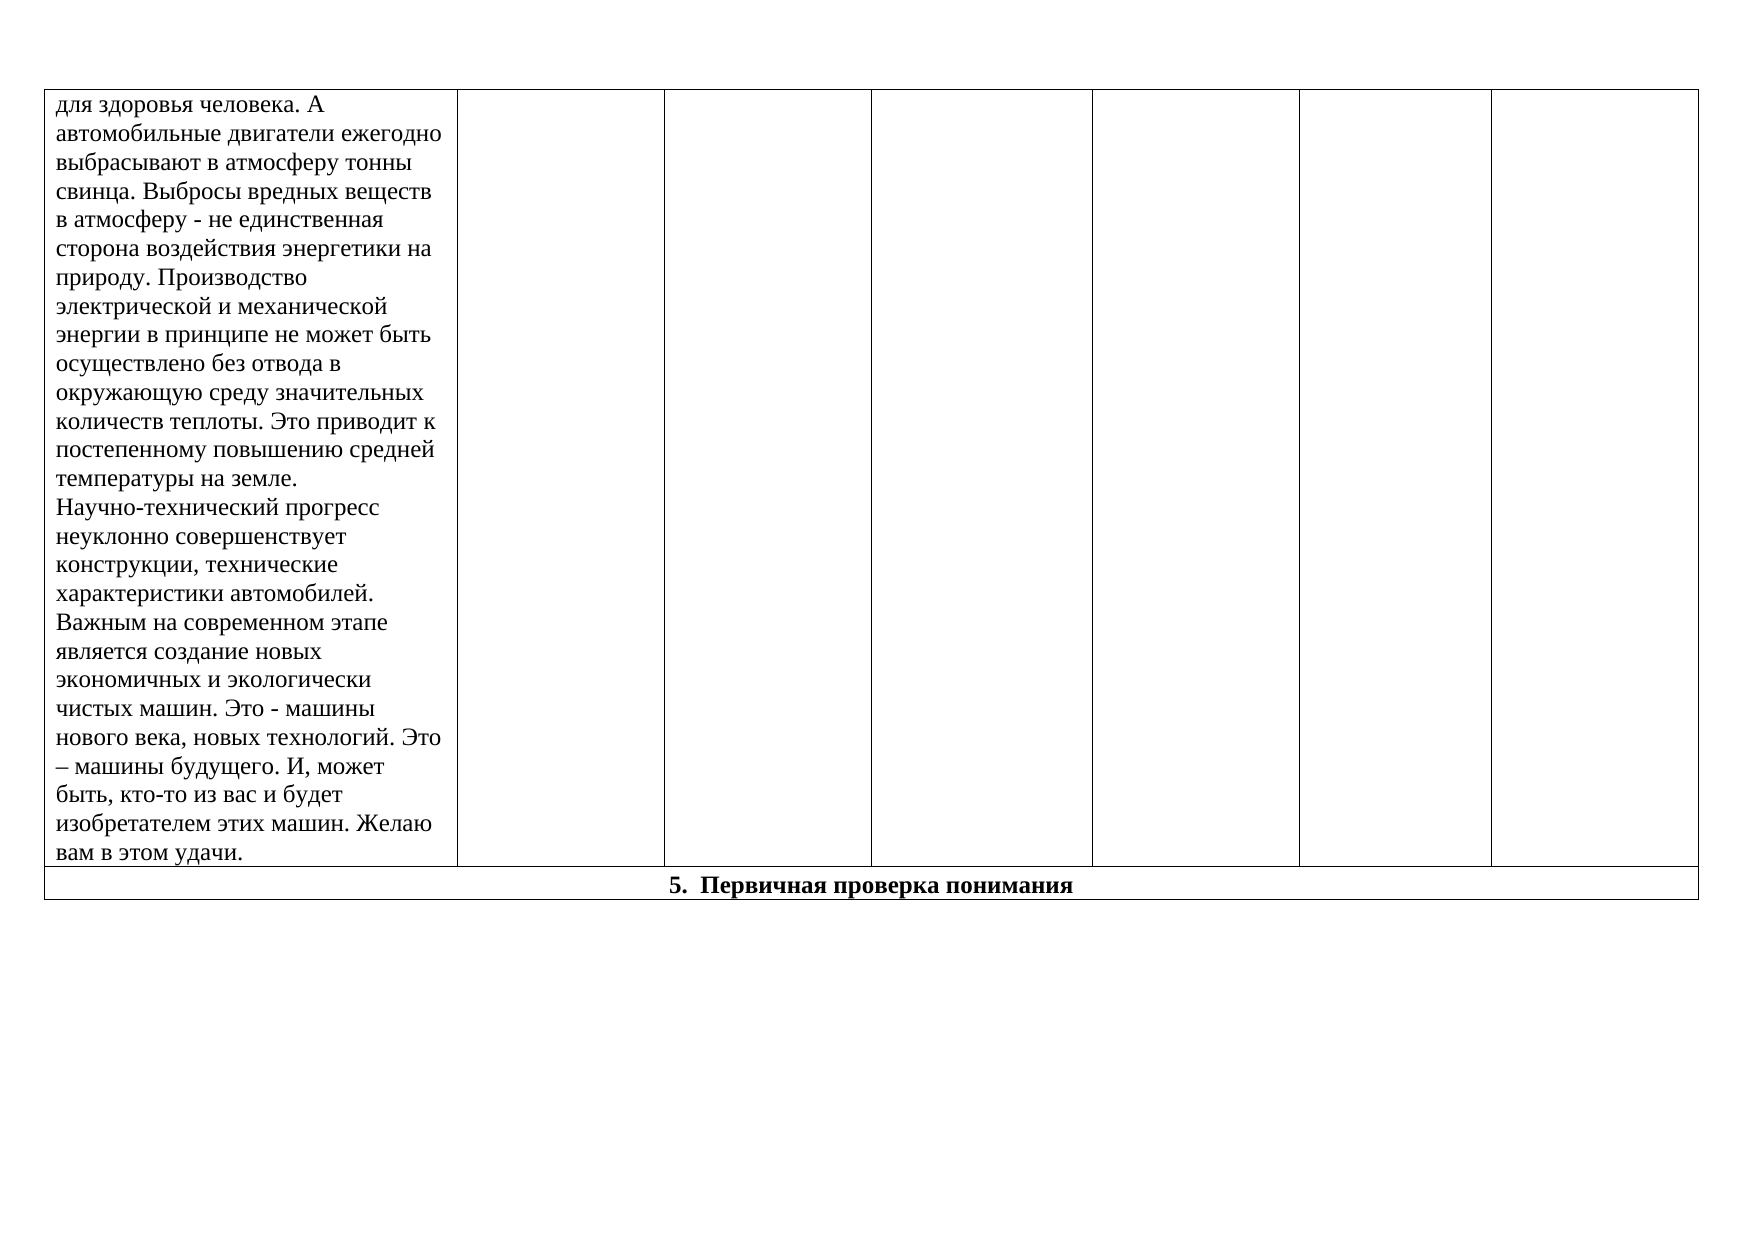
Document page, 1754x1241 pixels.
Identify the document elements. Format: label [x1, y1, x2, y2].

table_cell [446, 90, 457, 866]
table_cell [458, 90, 664, 866]
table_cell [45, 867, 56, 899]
table_cell [1492, 90, 1698, 866]
table_cell [872, 90, 1092, 866]
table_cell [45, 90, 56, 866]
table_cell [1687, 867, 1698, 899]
table_cell [1093, 90, 1299, 866]
table_cell [665, 90, 871, 866]
table_cell [1300, 90, 1491, 866]
